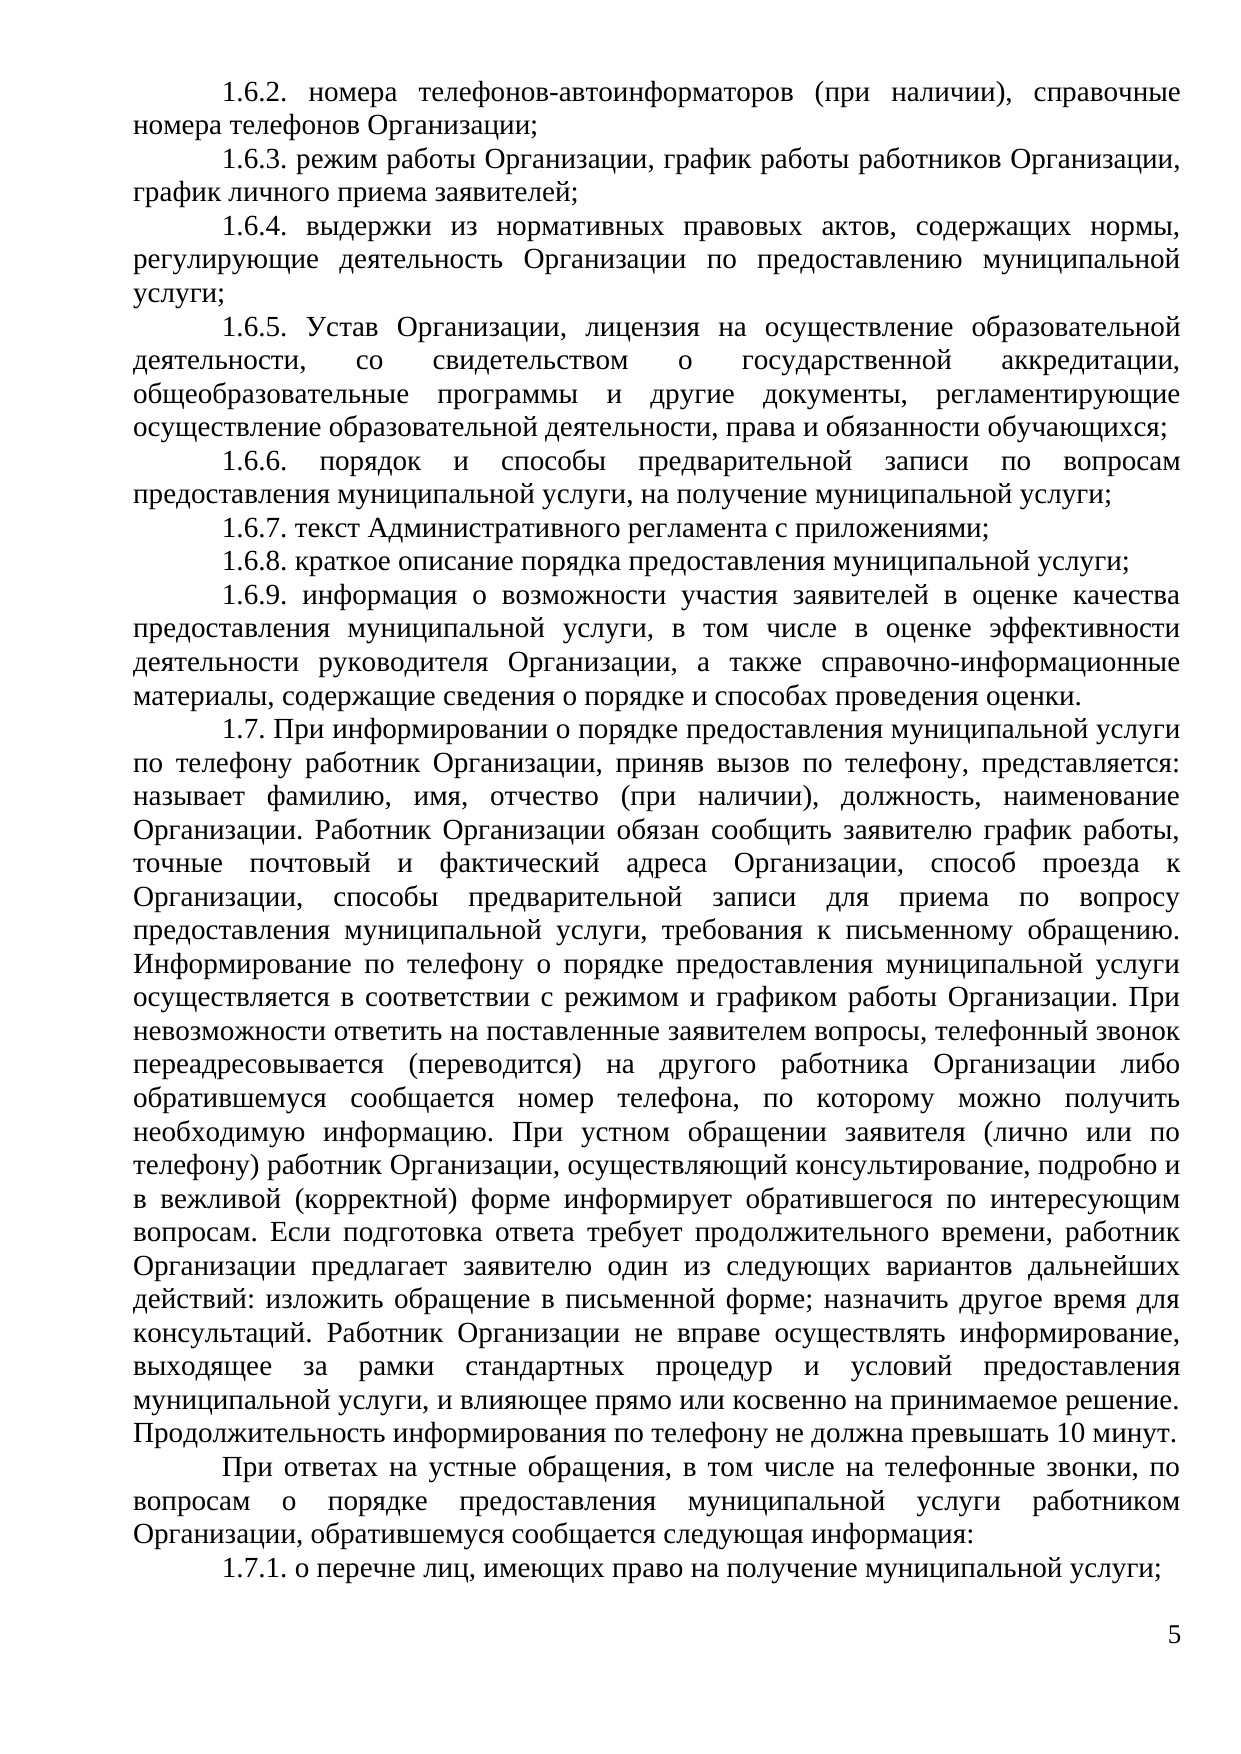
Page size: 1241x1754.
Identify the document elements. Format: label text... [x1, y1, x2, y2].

text 1.6.6. порядок и способы предварительной записи по вопросам предоставления муниципальной услуги, на получение муниципальной услуги; [133, 443, 1181, 510]
text 1.6.5. Устав Организации, лицензия на осуществление образовательной деятельности, со свидетельством о государственной аккредитации, общеобразовательные программы и другие документы, регламентирующие осуществление образовательной деятельности, права и обязанности обучающихся; [133, 309, 1181, 443]
text 1.6.7. текст Административного регламента с приложениями; [133, 510, 1181, 543]
text 1.6.3. режим работы Организации, график работы работников Организации, график личного приема заявителей; [133, 141, 1181, 208]
text 1.6.4. выдержки из нормативных правовых актов, содержащих нормы, регулирующие деятельность Организации по предоставлению муниципальной услуги; [133, 208, 1181, 309]
text 1.6.8. краткое описание порядка предоставления муниципальной услуги; [133, 543, 1181, 577]
text 1.6.2. номера телефонов-автоинформаторов (при наличии), справочные номера телефонов Организации; [133, 74, 1181, 141]
text 1.7.1. о перечне лиц, имеющих право на получение муниципальной услуги; [133, 1550, 1181, 1583]
text При ответах на устные обращения, в том числе на телефонные звонки, по вопросам о порядке предоставления муниципальной услуги работником Организации, обратившемуся сообщается следующая информация: [133, 1449, 1181, 1550]
text 1.7. При информировании о порядке предоставления муниципальной услуги по телефону работник Организации, приняв вызов по телефону, представляется: называет фамилию, имя, отчество (при наличии), должность, наименование Организации. Работник Организации обязан сообщить заявителю график работы, точные почтовый и фактический адреса Организации, способ проезда к Организации, способы предварительной записи для приема по вопросу предоставления муниципальной услуги, требования к письменному обращению. Информирование по телефону о порядке предоставления муниципальной услуги осуществляется в соответствии с режимом и графиком работы Организации. При невозможности ответить на поставленные заявителем вопросы, телефонный звонок переадресовывается (переводится) на другого работника Организации либо обратившемуся сообщается номер телефона, по которому можно получить необходимую информацию. При устном обращении заявителя (лично или по телефону) работник Организации, осуществляющий консультирование, подробно и в вежливой (корректной) форме информирует обратившегося по интересующим вопросам. Если подготовка ответа требует продолжительного времени, работник Организации предлагает заявителю один из следующих вариантов дальнейших действий: изложить обращение в письменной форме; назначить другое время для консультаций. Работник Организации не вправе осуществлять информирование, выходящее за рамки стандартных процедур и условий предоставления муниципальной услуги, и влияющее прямо или косвенно на принимаемое решение. Продолжительность информирования по телефону не должна превышать 10 минут. [133, 711, 1181, 1449]
text 1.6.9. информация о возможности участия заявителей в оценке качества предоставления муниципальной услуги, в том числе в оценке эффективности деятельности руководителя Организации, а также справочно-информационные материалы, содержащие сведения о порядке и способах проведения оценки. [133, 577, 1181, 711]
